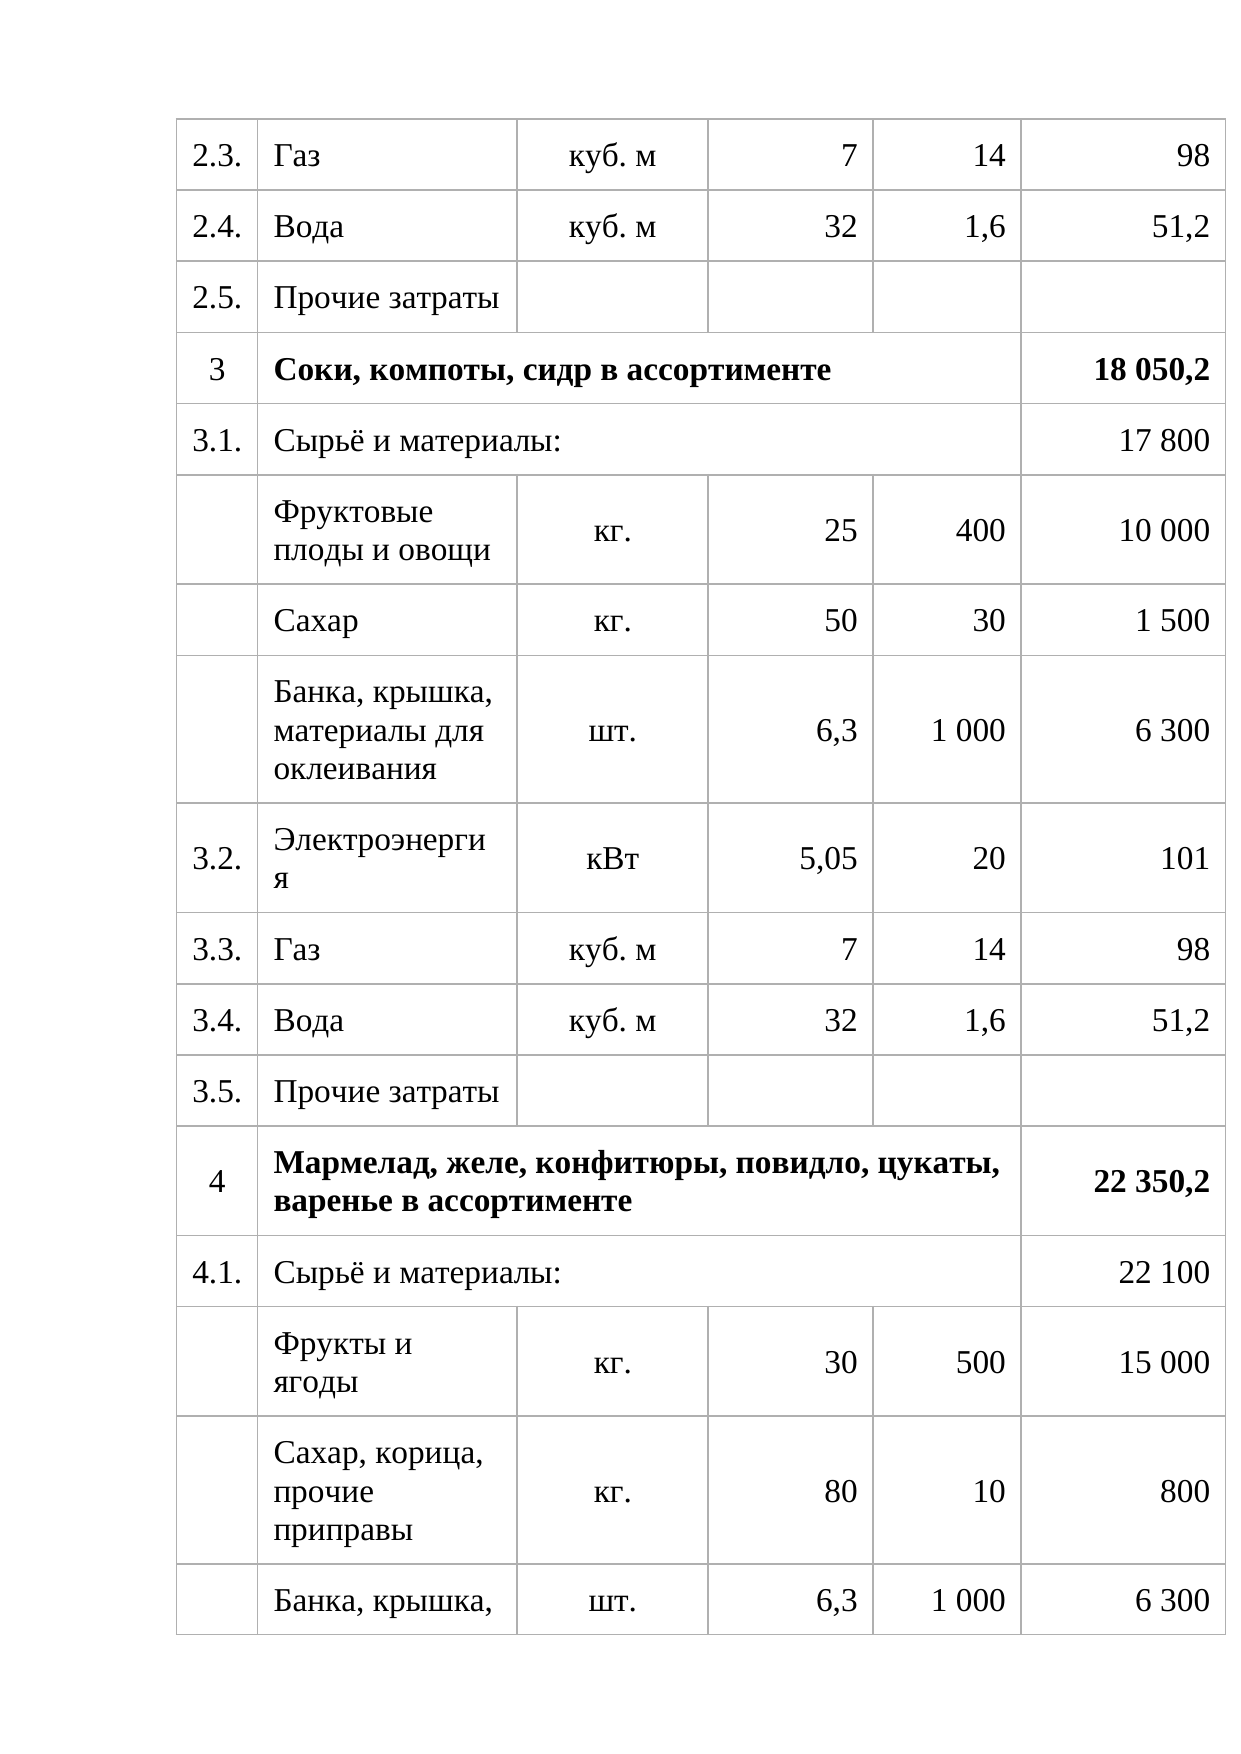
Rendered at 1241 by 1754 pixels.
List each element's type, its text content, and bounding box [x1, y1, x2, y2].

table_cell 14 [874, 120, 1020, 189]
table_cell шт. [518, 1565, 707, 1634]
table_cell [177, 1417, 257, 1563]
table_cell 10 [874, 1417, 1020, 1563]
table_cell Вода [258, 191, 516, 260]
table_cell куб. м [518, 913, 707, 983]
table_cell 50 [709, 585, 872, 654]
table_cell Сырьё и материалы: [258, 1236, 1020, 1306]
table_cell 7 [709, 120, 872, 189]
table_cell 4 [177, 1127, 257, 1235]
table_cell шт. [518, 656, 707, 802]
table_cell 4.1. [177, 1236, 257, 1306]
table_cell Сахар [258, 585, 516, 654]
table_cell 3.3. [177, 913, 257, 983]
table_cell 1 000 [874, 656, 1020, 802]
table_cell 2.4. [177, 191, 257, 260]
table_cell 6 300 [1022, 656, 1225, 802]
table_cell 101 [1022, 804, 1225, 912]
table_cell [518, 1056, 707, 1125]
table_cell 1 500 [1022, 585, 1225, 654]
table_cell 80 [709, 1417, 872, 1563]
table_cell 98 [1022, 120, 1225, 189]
table_cell 17 800 [1022, 404, 1225, 474]
table_cell [874, 262, 1020, 332]
table_cell [177, 1565, 257, 1634]
table_cell [1022, 1056, 1225, 1125]
table_cell 1,6 [874, 985, 1020, 1054]
table_cell 500 [874, 1307, 1020, 1415]
table_cell 7 [709, 913, 872, 983]
table_cell [1022, 262, 1225, 332]
table_cell 10 000 [1022, 476, 1225, 583]
table_cell Банка, крышка, материалы для оклеивания [258, 656, 516, 802]
table_cell 3.2. [177, 804, 257, 912]
table_cell 2.5. [177, 262, 257, 332]
table_cell [518, 262, 707, 332]
table_cell кг. [518, 1417, 707, 1563]
table_cell 25 [709, 476, 872, 583]
table_cell [874, 1056, 1020, 1125]
table_cell 51,2 [1022, 191, 1225, 260]
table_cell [258, 1565, 516, 1634]
table_cell Фрукты и ягоды [258, 1307, 516, 1415]
table_cell [709, 262, 872, 332]
table_cell 32 [709, 985, 872, 1054]
table_cell 22 350,2 [1022, 1127, 1225, 1235]
table_cell 32 [709, 191, 872, 260]
table_cell 3.4. [177, 985, 257, 1054]
table_cell 6,3 [709, 656, 872, 802]
table_cell кг. [518, 476, 707, 583]
table_cell 1,6 [874, 191, 1020, 260]
table_cell Фруктовые плоды и овощи [258, 476, 516, 583]
table_cell 5,05 [709, 804, 872, 912]
table_cell 18 050,2 [1022, 333, 1225, 403]
table_cell Соки, компоты, сидр в ассортименте [258, 333, 1020, 403]
table_cell 800 [1022, 1417, 1225, 1563]
table_cell 20 [874, 804, 1020, 912]
table_cell 1 000 [874, 1565, 1020, 1634]
table_cell Сахар, корица, прочие приправы [258, 1417, 516, 1563]
table_cell Вода [258, 985, 516, 1054]
table_cell Сырьё и материалы: [258, 404, 1020, 474]
table_cell кВт [518, 804, 707, 912]
table_cell 400 [874, 476, 1020, 583]
table_cell 6 300 [1022, 1565, 1225, 1634]
table_cell куб. м [518, 120, 707, 189]
table_cell 15 000 [1022, 1307, 1225, 1415]
table_cell 51,2 [1022, 985, 1225, 1054]
table_cell кг. [518, 1307, 707, 1415]
table_cell 30 [709, 1307, 872, 1415]
table_cell Электроэнергия [258, 804, 516, 912]
table_cell [177, 585, 257, 654]
table_cell куб. м [518, 985, 707, 1054]
table_cell 22 100 [1022, 1236, 1225, 1306]
table_cell [177, 1307, 257, 1415]
table_cell 30 [874, 585, 1020, 654]
table_cell Газ [258, 120, 516, 189]
table_cell Прочие затраты [258, 1056, 516, 1125]
table_cell куб. м [518, 191, 707, 260]
table_cell [177, 656, 257, 802]
table_cell 3.1. [177, 404, 257, 474]
table_cell 3 [177, 333, 257, 403]
table_cell 6,3 [709, 1565, 872, 1634]
table_cell Газ [258, 913, 516, 983]
table_cell Мармелад, желе, конфитюры, повидло, цукаты, варенье в ассортименте [258, 1127, 1020, 1235]
table_cell 98 [1022, 913, 1225, 983]
table_cell 14 [874, 913, 1020, 983]
table_cell 3.5. [177, 1056, 257, 1125]
table_cell Прочие затраты [258, 262, 516, 332]
table_cell кг. [518, 585, 707, 654]
table_cell 2.3. [177, 120, 257, 189]
table_cell [709, 1056, 872, 1125]
table_cell [177, 476, 257, 583]
